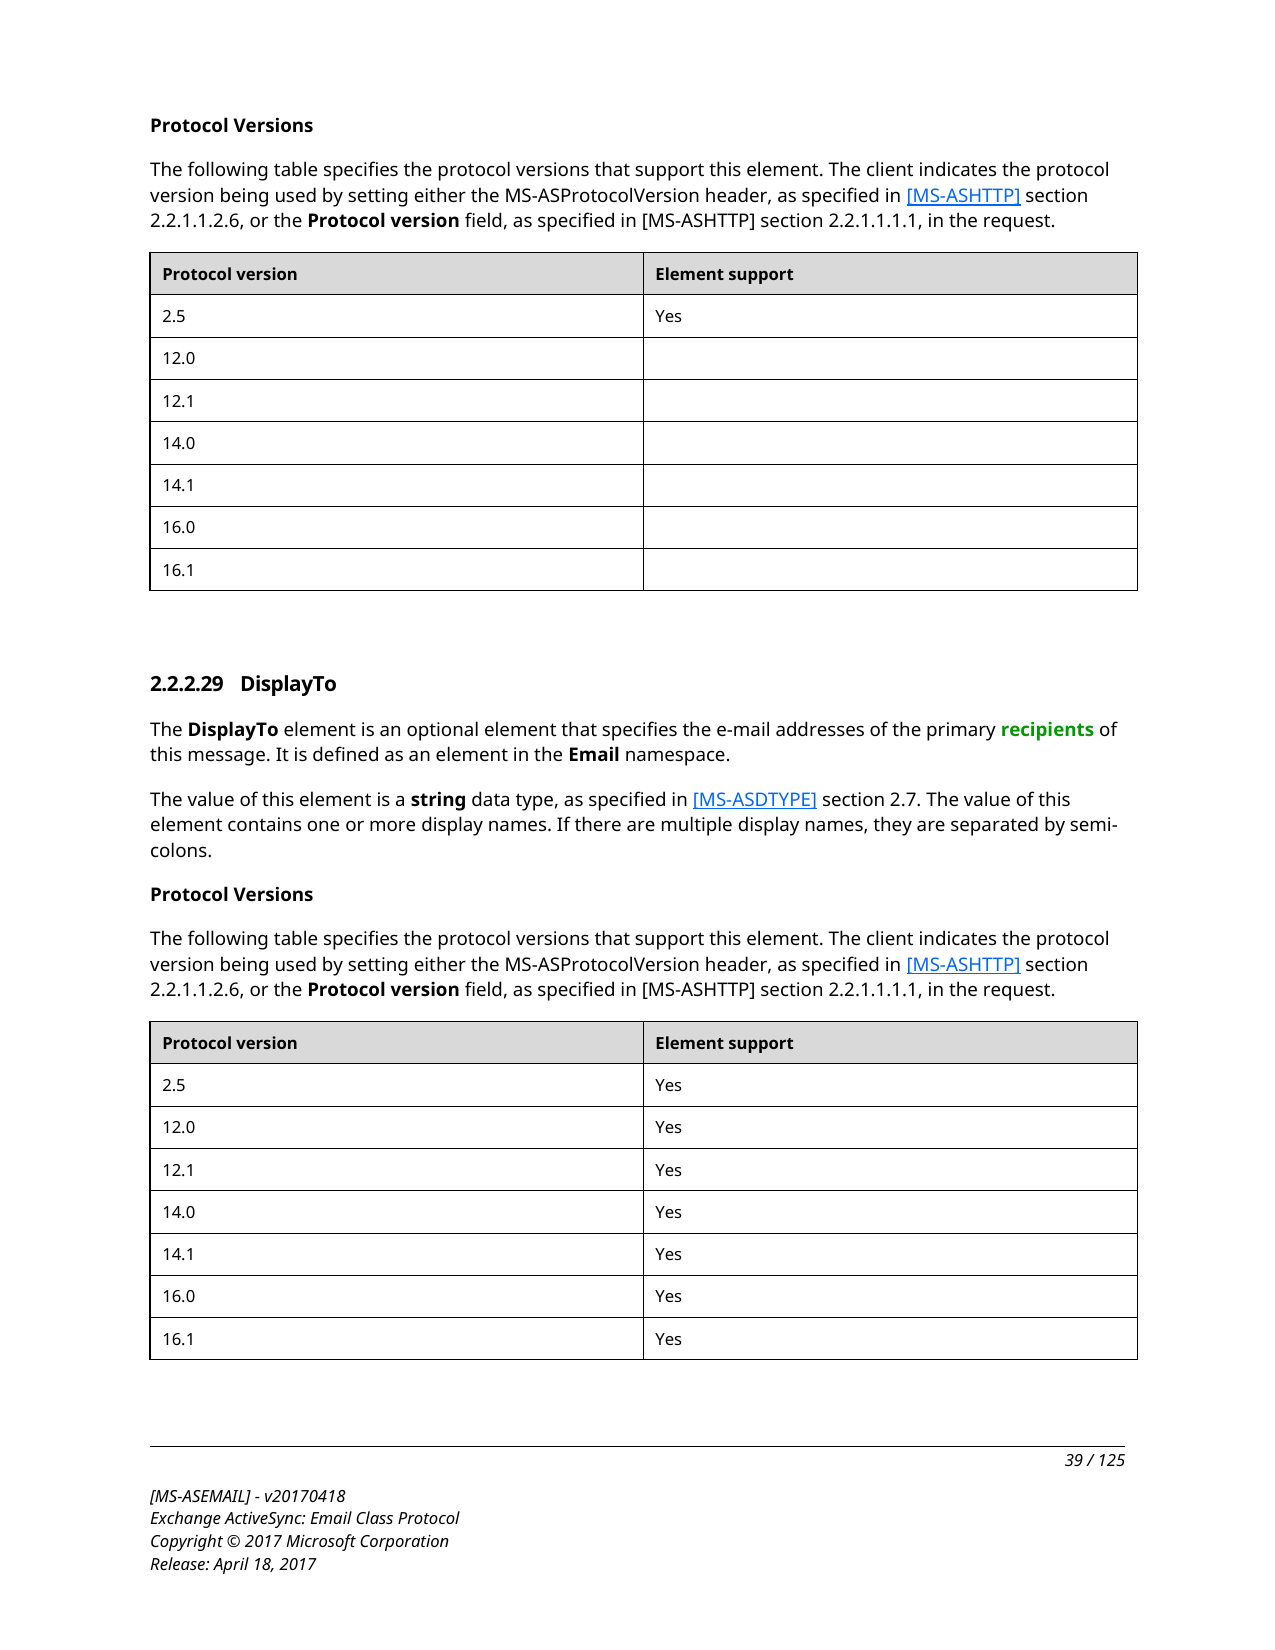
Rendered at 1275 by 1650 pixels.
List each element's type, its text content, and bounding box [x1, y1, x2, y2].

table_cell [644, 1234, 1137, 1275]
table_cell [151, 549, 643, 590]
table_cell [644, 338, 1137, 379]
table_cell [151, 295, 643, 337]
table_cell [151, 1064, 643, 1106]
text Protocol Versions [150, 881, 1125, 907]
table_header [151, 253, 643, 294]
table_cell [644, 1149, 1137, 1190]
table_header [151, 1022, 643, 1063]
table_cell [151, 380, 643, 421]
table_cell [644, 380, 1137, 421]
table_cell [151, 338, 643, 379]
text The DisplayTo element is an optional element that specifies the e-mail addresses of the primary recipients of this message. It is defined as an element in the Email namespace. [150, 716, 1125, 767]
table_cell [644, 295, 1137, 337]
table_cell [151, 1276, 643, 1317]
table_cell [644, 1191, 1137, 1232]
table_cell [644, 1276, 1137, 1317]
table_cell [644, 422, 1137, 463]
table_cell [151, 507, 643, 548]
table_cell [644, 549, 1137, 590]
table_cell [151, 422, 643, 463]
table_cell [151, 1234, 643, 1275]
text The following table specifies the protocol versions that support this element. The client indicates the protocol version being used by setting either the MS-ASProtocolVersion header, as specified in [MS-ASHTTP] section 2.2.1.1.2.6, or the Protocol version field, as specified in [MS-ASHTTP] section 2.2.1.1.1.1, in the request. [150, 157, 1125, 233]
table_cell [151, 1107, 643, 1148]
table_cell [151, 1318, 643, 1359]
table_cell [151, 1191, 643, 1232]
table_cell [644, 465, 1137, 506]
text Protocol Versions [150, 112, 1125, 138]
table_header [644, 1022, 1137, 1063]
text The value of this element is a string data type, as specified in [MS-ASDTYPE] section 2.7. The value of this element contains one or more display names. If there are multiple display names, they are separated by semi-colons. [150, 786, 1125, 863]
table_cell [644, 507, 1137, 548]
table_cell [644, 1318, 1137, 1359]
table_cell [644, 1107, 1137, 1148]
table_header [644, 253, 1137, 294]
subtitle DisplayTo [150, 669, 1125, 697]
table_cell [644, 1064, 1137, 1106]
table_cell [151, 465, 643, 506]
text The following table specifies the protocol versions that support this element. The client indicates the protocol version being used by setting either the MS-ASProtocolVersion header, as specified in [MS-ASHTTP] section 2.2.1.1.2.6, or the Protocol version field, as specified in [MS-ASHTTP] section 2.2.1.1.1.1, in the request. [150, 926, 1125, 1002]
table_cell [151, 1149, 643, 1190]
